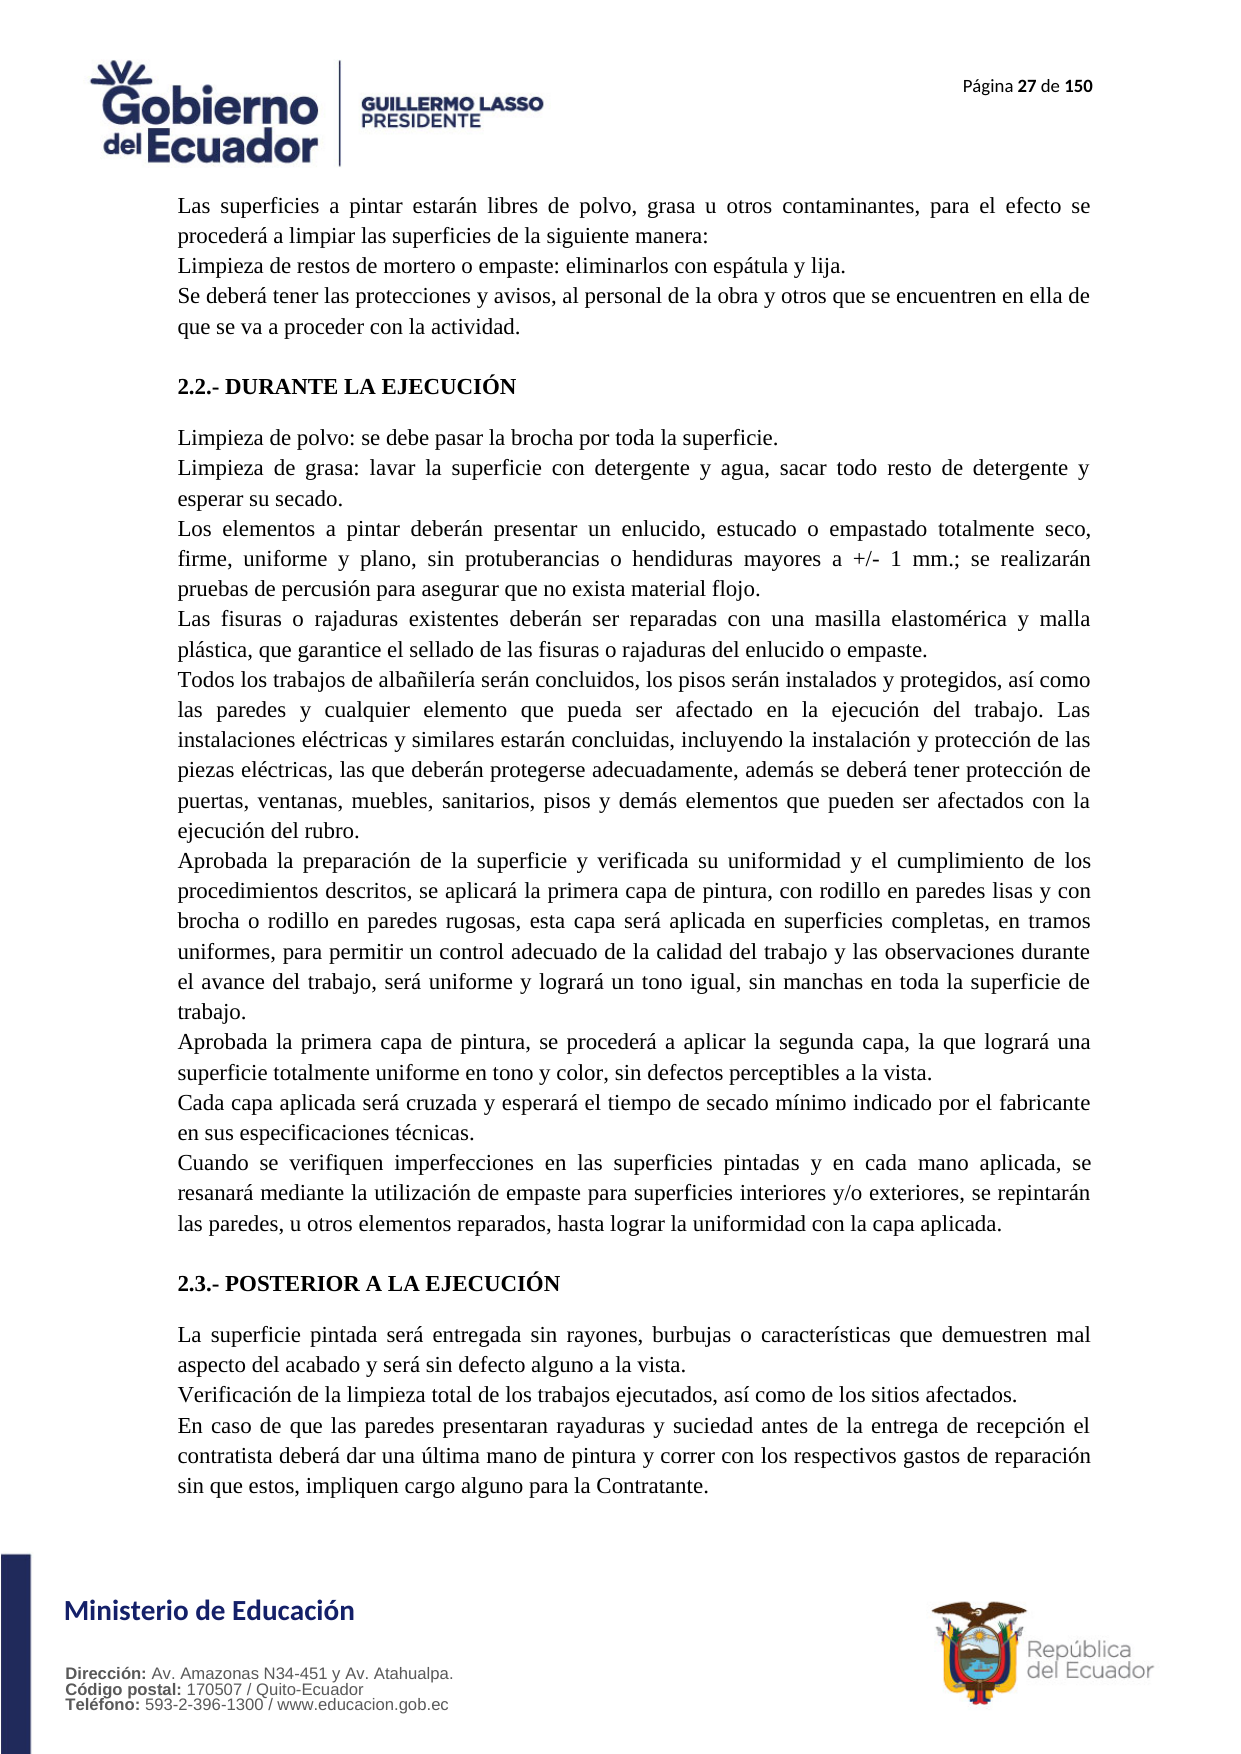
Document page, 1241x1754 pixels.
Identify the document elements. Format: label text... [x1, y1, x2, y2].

text La superficie pintada será entregada sin rayones, burbujas o características que demuestren mal aspecto del acabado y será sin defecto alguno a la vista. [177, 1321, 1092, 1378]
text Aprobada la primera capa de pintura, se procederá a aplicar la segunda capa, la que logrará una superficie totalmente uniforme en tono y color, sin defectos perceptibles a la vista. [177, 1028, 1092, 1085]
text En caso de que las paredes presentaran rayaduras y suciedad antes de la entrega de recepción el contratista deberá dar una última mano de pintura y correr con los respectivos gastos de reparación sin que estos, impliquen cargo alguno para la Contratante. [177, 1412, 1092, 1498]
text Todos los trabajos de albañilería serán concluidos, los pisos serán instalados y protegidos, así como las paredes y cualquier elemento que pueda ser afectado en la ejecución del trabajo. Las instalaciones eléctricas y similares estarán concluidas, incluyendo la instalación y protección de las piezas eléctricas, las que deberán protegerse adecuadamente, además se deberá tener protección de puertas, ventanas, muebles, sanitarios, pisos y demás elementos que pueden ser afectados con la ejecución del rubro. [177, 666, 1092, 843]
text Se deberá tener las protecciones y avisos, al personal de la obra y otros que se encuentren en ella de que se va a proceder con la actividad. [177, 283, 1092, 339]
text Cuando se verifiquen imperfecciones en las superficies pintadas y en cada mano aplicada, se resanará mediante la utilización de empaste para superficies interiores y/o exteriores, se repintarán las paredes, u otros elementos reparados, hasta lograr la uniformidad con la capa aplicada. [177, 1149, 1092, 1236]
text 2.2.- DURANTE LA EJECUCIÓN [177, 373, 1092, 399]
text Las fisuras o rajaduras existentes deberán ser reparadas con una masilla elastomérica y malla plástica, que garantice el sellado de las fisuras o rajaduras del enlucido o empaste. [177, 606, 1092, 662]
text Las superficies a pintar estarán libres de polvo, grasa u otros contaminantes, para el efecto se procederá a limpiar las superficies de la siguiente manera: [177, 192, 1092, 248]
text Limpieza de polvo: se debe pasar la brocha por toda la superficie. [177, 424, 1092, 451]
text Los elementos a pintar deberán presentar un enlucido, estucado o empastado totalmente seco, firme, uniforme y plano, sin protuberancias o hendiduras mayores a +/- 1 mm.; se realizarán pruebas de percusión para asegurar que no exista material flojo. [177, 515, 1092, 602]
text Verificación de la limpieza total de los trabajos ejecutados, así como de los sitios afectados. [177, 1382, 1092, 1408]
text 2.3.- POSTERIOR A LA EJECUCIÓN [177, 1270, 1092, 1296]
text Aprobada la preparación de la superficie y verificada su uniformidad y el cumplimiento de los procedimientos descritos, se aplicará la primera capa de pintura, con rodillo en paredes lisas y con brocha o rodillo en paredes rugosas, esta capa será aplicada en superficies completas, en tramos uniformes, para permitir un control adecuado de la calidad del trabajo y las observaciones durante el avance del trabajo, será uniforme y logrará un tono igual, sin manchas en toda la superficie de trabajo. [177, 847, 1092, 1024]
picture [1, 1, 1241, 1754]
text Cada capa aplicada será cruzada y esperará el tiempo de secado mínimo indicado por el fabricante en sus especificaciones técnicas. [177, 1089, 1092, 1145]
text Limpieza de grasa: lavar la superficie con detergente y agua, sacar todo resto de detergente y esperar su secado. [177, 454, 1092, 511]
text Limpieza de restos de mortero o empaste: eliminarlos con espátula y lija. [177, 252, 1092, 279]
